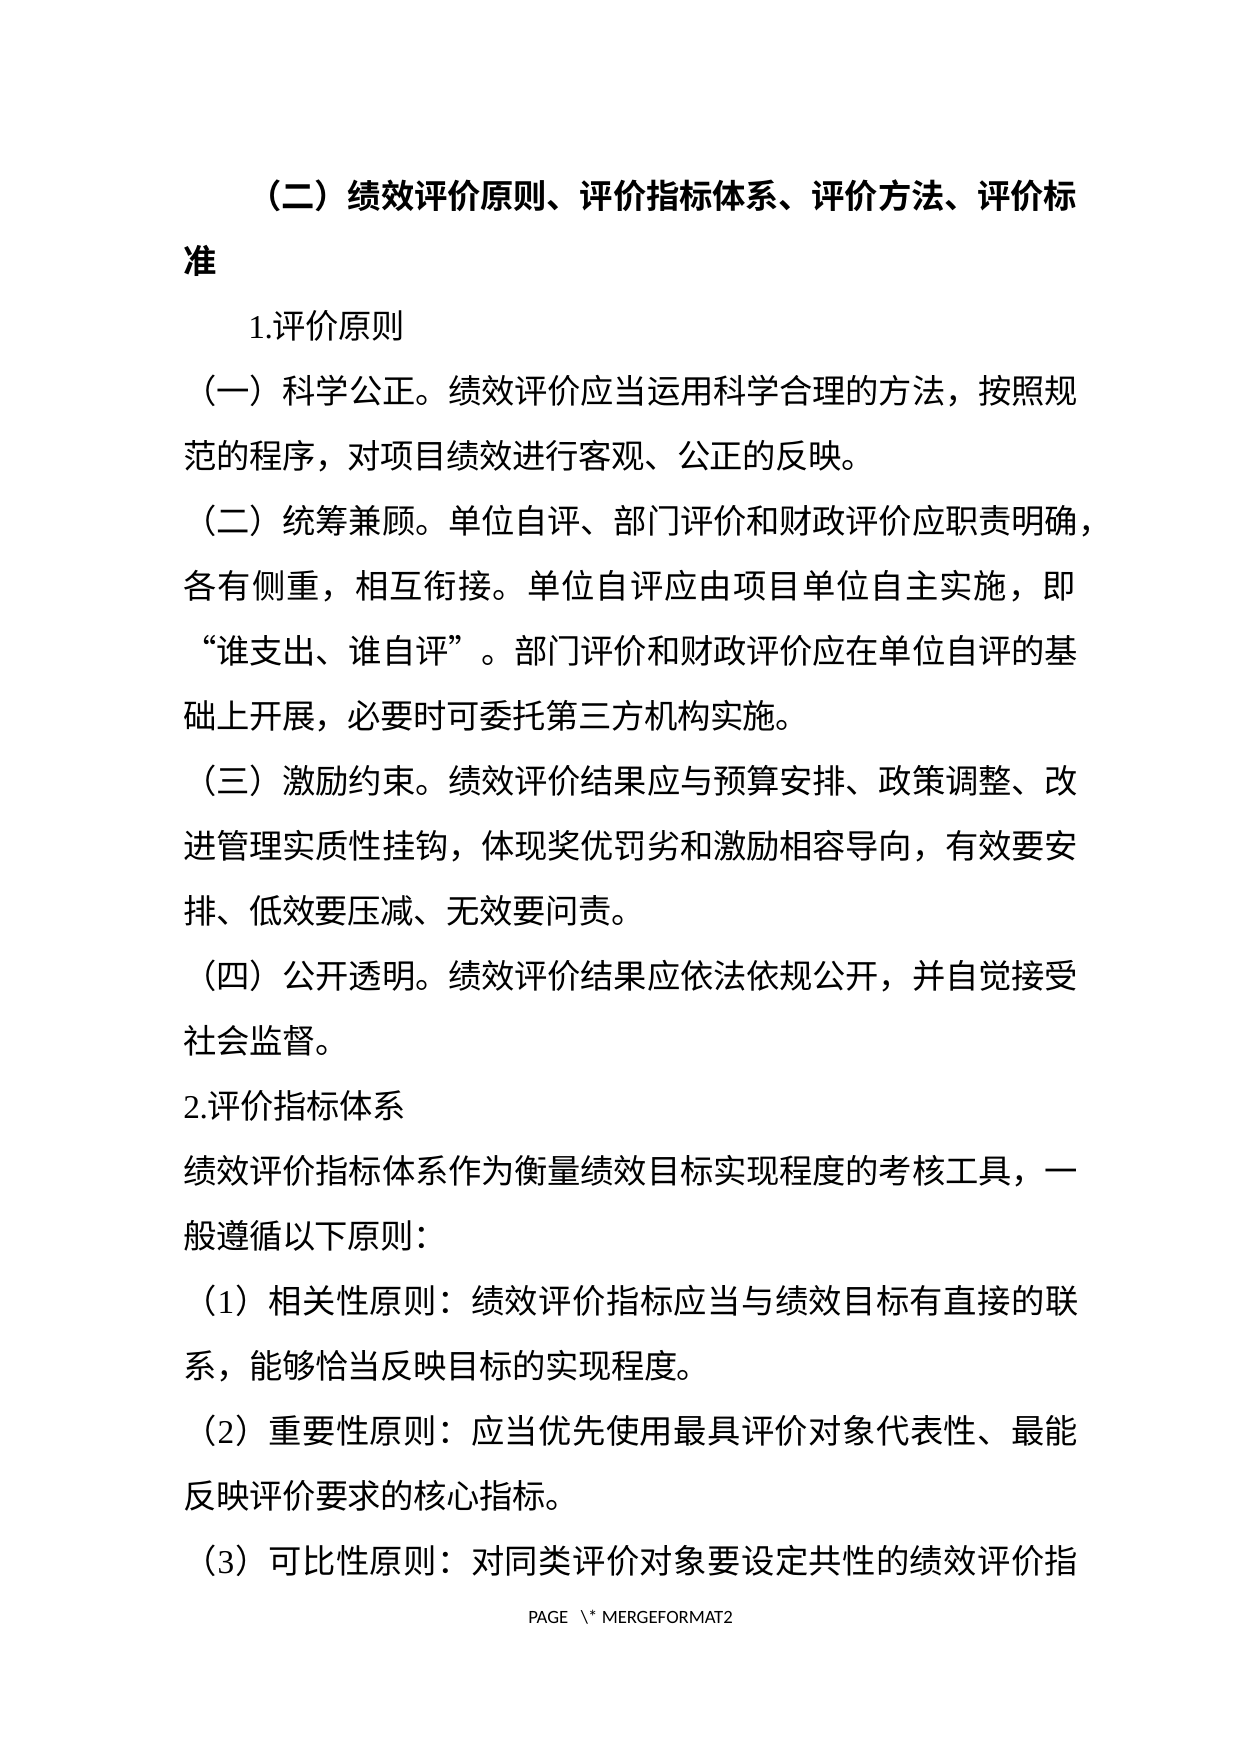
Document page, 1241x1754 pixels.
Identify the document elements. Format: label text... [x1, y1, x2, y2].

text （二）绩效评价原则、评价指标体系、评价方法、评价标准 [183, 162, 1078, 292]
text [183, 292, 1078, 1592]
